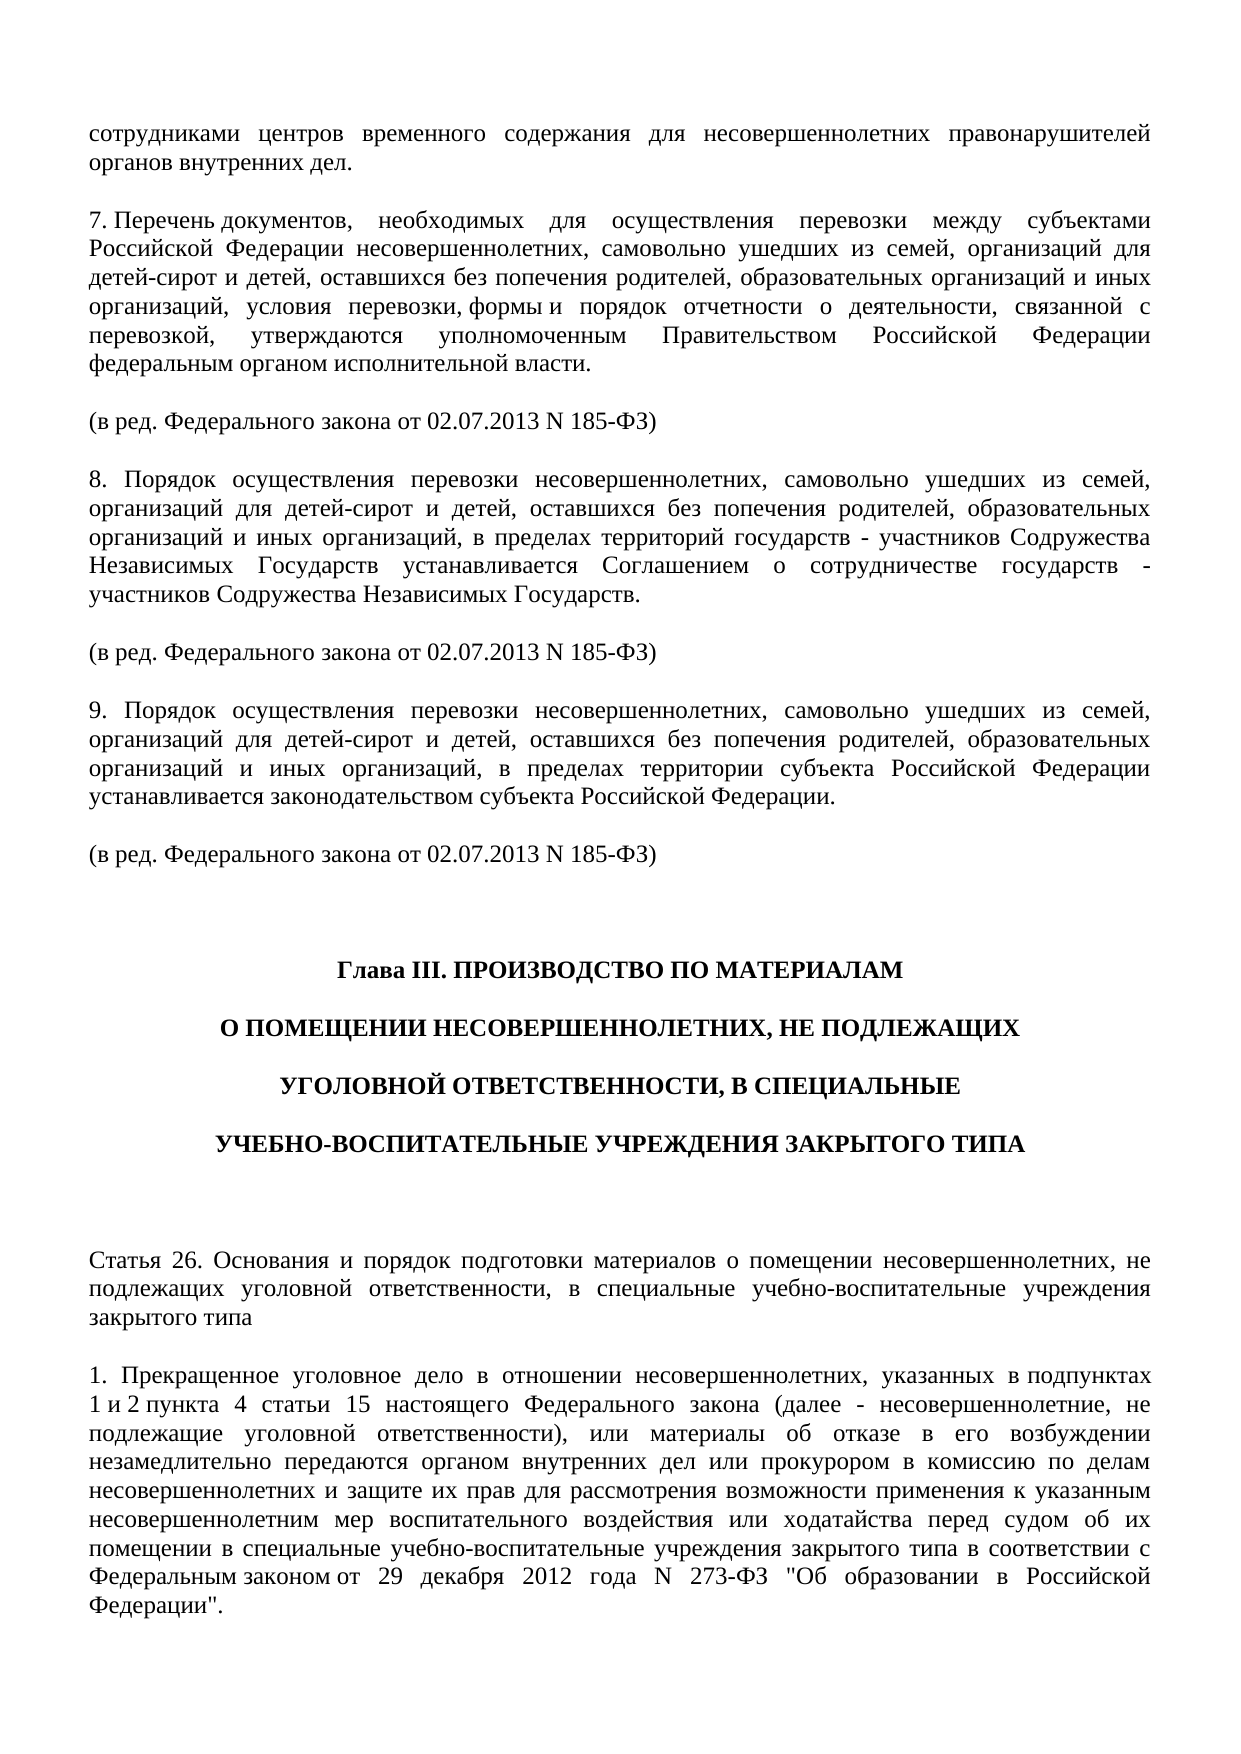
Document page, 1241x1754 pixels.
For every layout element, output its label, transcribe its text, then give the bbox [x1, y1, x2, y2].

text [89, 118, 1152, 176]
text (в ред. Федерального закона от 02.07.2013 N 185-ФЗ) [89, 839, 1152, 868]
text 9. Порядок осуществления перевозки несовершеннолетних, самовольно ушедших из семей, организаций для детей-сирот и детей, оставшихся без попечения родителей, образовательных организаций и иных организаций, в пределах территории субъекта Российской Федерации устанавливается законодательством субъекта Российской Федерации. [89, 695, 1152, 810]
text Глава III. ПРОИЗВОДСТВО ПО МАТЕРИАЛАМ [89, 955, 1152, 984]
text Статья 26. Основания и порядок подготовки материалов о помещении несовершеннолетних, не подлежащих уголовной ответственности, в специальные учебно-воспитательные учреждения закрытого типа [89, 1245, 1152, 1331]
text (в ред. Федерального закона от 02.07.2013 N 185-ФЗ) [89, 406, 1152, 435]
text УГОЛОВНОЙ ОТВЕТСТВЕННОСТИ, В СПЕЦИАЛЬНЫЕ [89, 1071, 1152, 1100]
text О ПОМЕЩЕНИИ НЕСОВЕРШЕННОЛЕТНИХ, НЕ ПОДЛЕЖАЩИХ [89, 1013, 1152, 1042]
text 1. Прекращенное уголовное дело в отношении несовершеннолетних, указанных в подпунктах 1 и 2 пункта 4 статьи 15 настоящего Федерального закона (далее - несовершеннолетние, не подлежащие уголовной ответственности), или материалы об отказе в его возбуждении незамедлительно передаются органом внутренних дел или прокурором в комиссию по делам несовершеннолетних и защите их прав для рассмотрения возможности применения к указанным несовершеннолетним мер воспитательного воздействия или ходатайства перед судом об их помещении в специальные учебно-воспитательные учреждения закрытого типа в соответствии с Федеральным законом от 29 декабря 2012 года N 273-ФЗ "Об образовании в Российской Федерации". [89, 1360, 1152, 1619]
text 7. Перечень документов, необходимых для осуществления перевозки между субъектами Российской Федерации несовершеннолетних, самовольно ушедших из семей, организаций для детей-сирот и детей, оставшихся без попечения родителей, образовательных организаций и иных организаций, условия перевозки, формы и порядок отчетности о деятельности, связанной с перевозкой, утверждаются уполномоченным Правительством Российской Федерации федеральным органом исполнительной власти. [89, 205, 1152, 377]
text (в ред. Федерального закона от 02.07.2013 N 185-ФЗ) [89, 637, 1152, 666]
text 8. Порядок осуществления перевозки несовершеннолетних, самовольно ушедших из семей, организаций для детей-сирот и детей, оставшихся без попечения родителей, образовательных организаций и иных организаций, в пределах территорий государств - участников Содружества Независимых Государств устанавливается Соглашением о сотрудничестве государств - участников Содружества Независимых Государств. [89, 464, 1152, 608]
text УЧЕБНО-ВОСПИТАТЕЛЬНЫЕ УЧРЕЖДЕНИЯ ЗАКРЫТОГО ТИПА [89, 1129, 1152, 1158]
